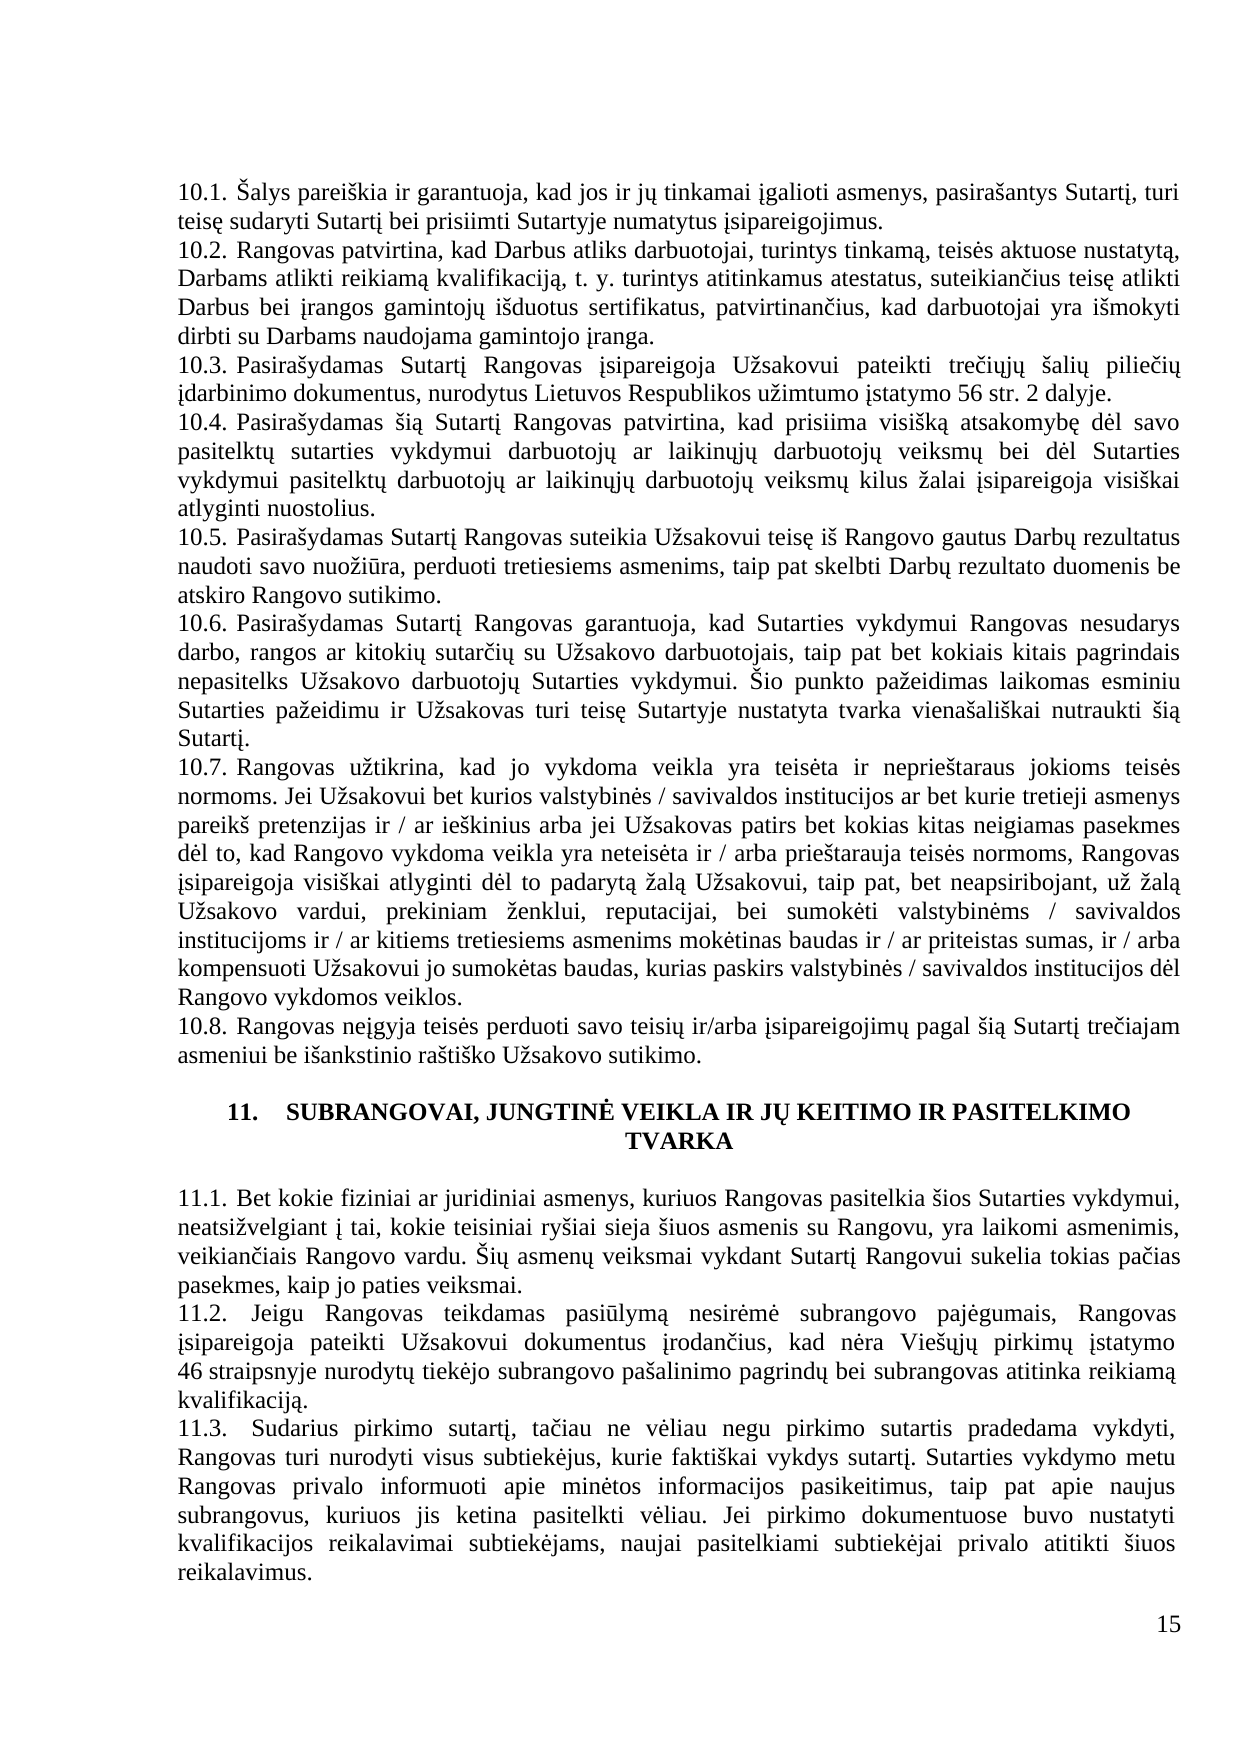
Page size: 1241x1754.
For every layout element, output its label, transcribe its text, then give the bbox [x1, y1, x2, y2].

list Bet kokie fiziniai ar juridiniai asmenys, kuriuos Rangovas pasitelkia šios Sutarties vykdymui, neatsižvelgiant į tai, kokie teisiniai ryšiai sieja šiuos asmenis su Rangovu, yra laikomi asmenimis, veikiančiais Rangovo vardu. Šių asmenų veiksmai vykdant Sutartį Rangovui sukelia tokias pačias pasekmes, kaip jo paties veiksmai. [177, 1183, 1181, 1298]
list SUBRANGOVAI, JUNGTINĖ VEIKLA IR JŲ KEITIMO IR PASITELKIMO TVARKA [177, 1097, 1181, 1155]
list Rangovas neįgyja teisės perduoti savo teisių ir/arba įsipareigojimų pagal šią Sutartį trečiajam asmeniui be išankstinio raštiško Užsakovo sutikimo. [177, 1011, 1181, 1068]
list Pasirašydamas šią Sutartį Rangovas patvirtina, kad prisiima visišką atsakomybę dėl savo pasitelktų sutarties vykdymui darbuotojų ar laikinųjų darbuotojų veiksmų bei dėl Sutarties vykdymui pasitelktų darbuotojų ar laikinųjų darbuotojų veiksmų kilus žalai įsipareigoja visiškai atlyginti nuostolius. [177, 407, 1181, 522]
list Rangovas patvirtina, kad Darbus atliks darbuotojai, turintys tinkamą, teisės aktuose nustatytą, Darbams atlikti reikiamą kvalifikaciją, t. y. turintys atitinkamus atestatus, suteikiančius teisę atlikti Darbus bei įrangos gamintojų išduotus sertifikatus, patvirtinančius, kad darbuotojai yra išmokyti dirbti su Darbams naudojama gamintojo įranga. [177, 235, 1181, 350]
list Pasirašydamas Sutartį Rangovas įsipareigoja Užsakovui pateikti trečiųjų šalių piliečių įdarbinimo dokumentus, nurodytus Lietuvos Respublikos užimtumo įstatymo 56 str. 2 dalyje. [177, 350, 1181, 407]
list Rangovas užtikrina, kad jo vykdoma veikla yra teisėta ir neprieštaraus jokioms teisės normoms. Jei Užsakovui bet kurios valstybinės / savivaldos institucijos ar bet kurie tretieji asmenys pareikš pretenzijas ir / ar ieškinius arba jei Užsakovas patirs bet kokias kitas neigiamas pasekmes dėl to, kad Rangovo vykdoma veikla yra neteisėta ir / arba prieštarauja teisės normoms, Rangovas įsipareigoja visiškai atlyginti dėl to padarytą žalą Užsakovui, taip pat, bet neapsiribojant, už žalą Užsakovo vardui, prekiniam ženklui, reputacijai, bei sumokėti valstybinėms / savivaldos institucijoms ir / ar kitiems tretiesiems asmenims mokėtinas baudas ir / ar priteistas sumas, ir / arba kompensuoti Užsakovui jo sumokėtas baudas, kurias paskirs valstybinės / savivaldos institucijos dėl Rangovo vykdomos veiklos. [177, 752, 1181, 1011]
list Šalys pareiškia ir garantuoja, kad jos ir jų tinkamai įgalioti asmenys, pasirašantys Sutartį, turi teisę sudaryti Sutartį bei prisiimti Sutartyje numatytus įsipareigojimus. [177, 177, 1181, 235]
list Pasirašydamas Sutartį Rangovas suteikia Užsakovui teisę iš Rangovo gautus Darbų rezultatus naudoti savo nuožiūra, perduoti tretiesiems asmenims, taip pat skelbti Darbų rezultato duomenis be atskiro Rangovo sutikimo. [177, 522, 1181, 608]
list Pasirašydamas Sutartį Rangovas garantuoja, kad Sutarties vykdymui Rangovas nesudarys darbo, rangos ar kitokių sutarčių su Užsakovo darbuotojais, taip pat bet kokiais kitais pagrindais nepasitelks Užsakovo darbuotojų Sutarties vykdymui. Šio punkto pažeidimas laikomas esminiu Sutarties pažeidimu ir Užsakovas turi teisę Sutartyje nustatyta tvarka vienašališkai nutraukti šią Sutartį. [177, 608, 1181, 752]
list Sudarius pirkimo sutartį, tačiau ne vėliau negu pirkimo sutartis pradedama vykdyti, Rangovas turi nurodyti visus subtiekėjus, kurie faktiškai vykdys sutartį. Sutarties vykdymo metu Rangovas privalo informuoti apie minėtos informacijos pasikeitimus, taip pat apie naujus subrangovus, kuriuos jis ketina pasitelkti vėliau. Jei pirkimo dokumentuose buvo nustatyti kvalifikacijos reikalavimai subtiekėjams, naujai pasitelkiami subtiekėjai privalo atitikti šiuos reikalavimus. [177, 1413, 1176, 1586]
list Jeigu Rangovas teikdamas pasiūlymą nesirėmė subrangovo pajėgumais, Rangovas įsipareigoja pateikti Užsakovui dokumentus įrodančius, kad nėra Viešųjų pirkimų įstatymo 46 straipsnyje nurodytų tiekėjo subrangovo pašalinimo pagrindų bei subrangovas atitinka reikiamą kvalifikaciją. [177, 1298, 1176, 1413]
